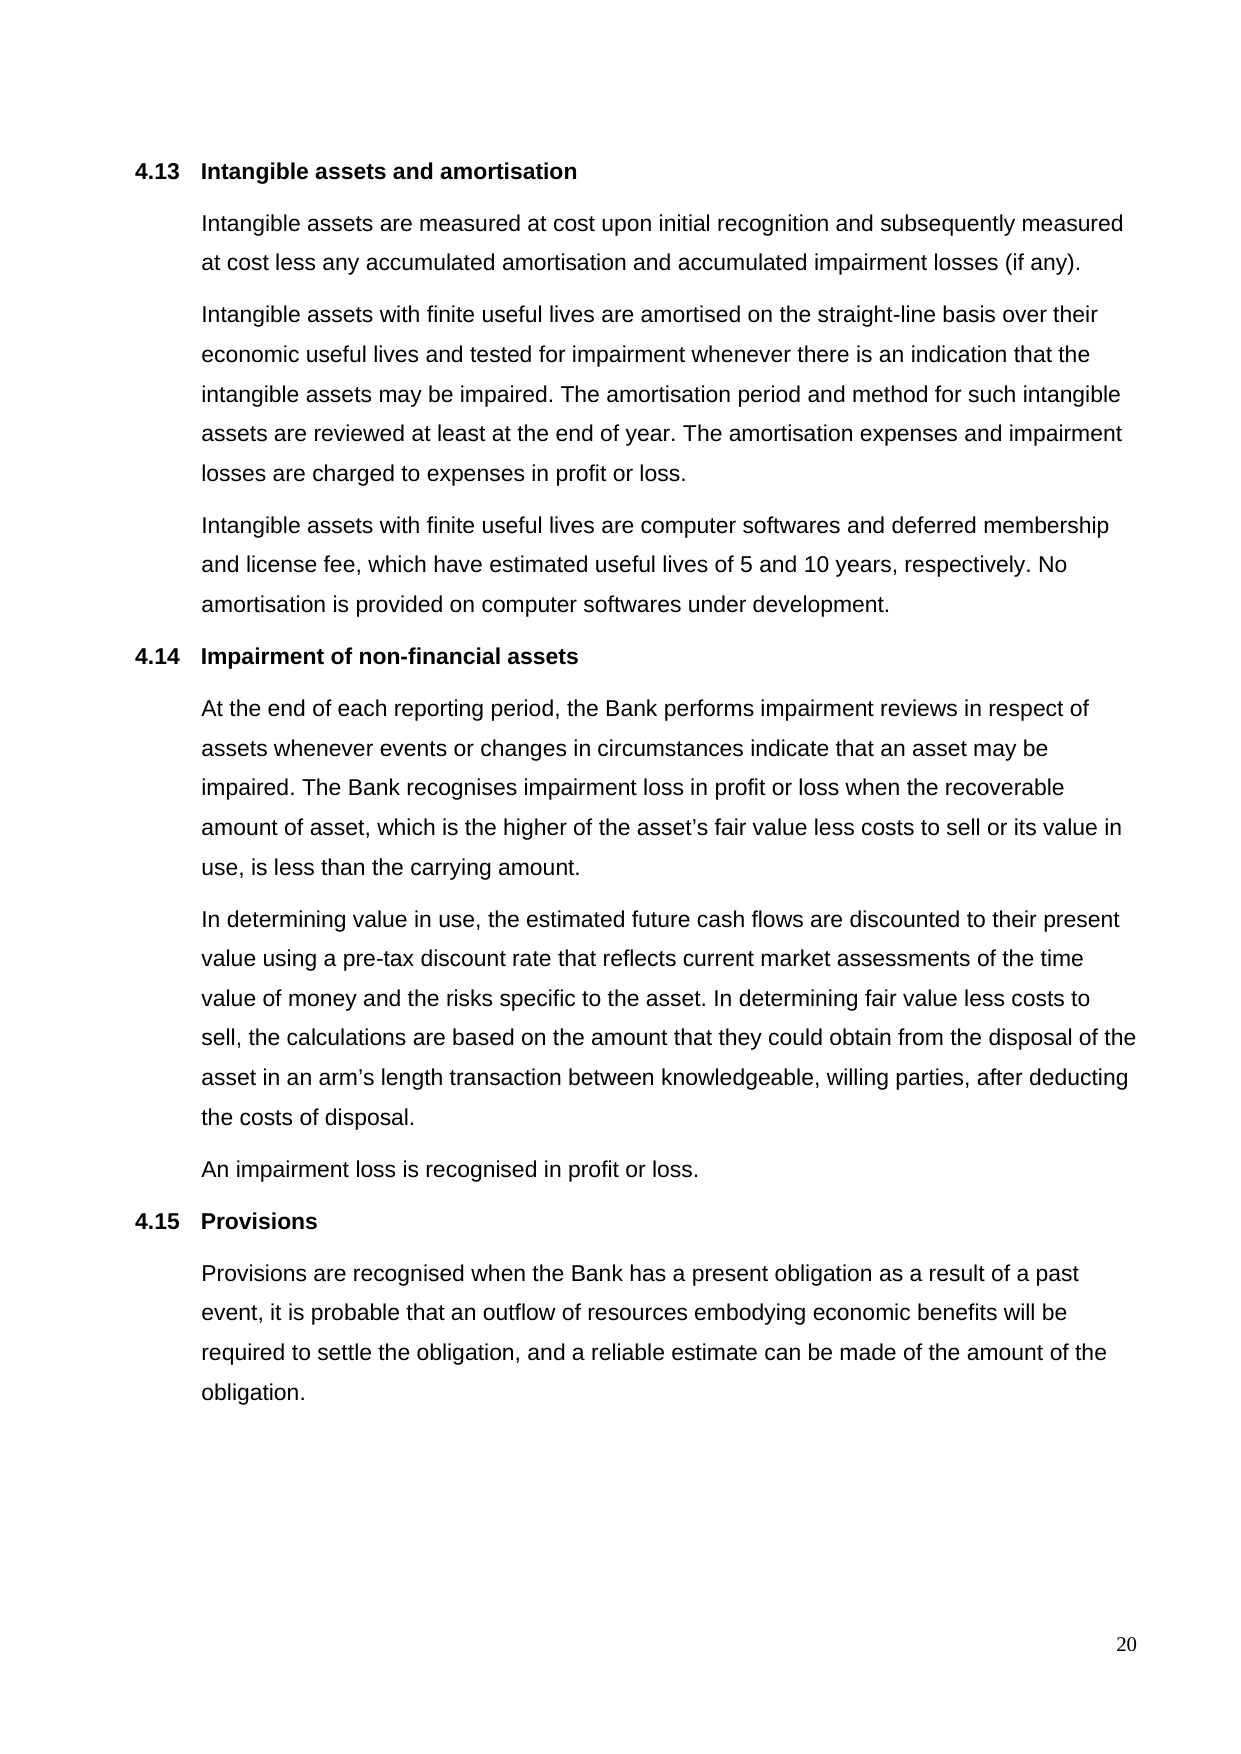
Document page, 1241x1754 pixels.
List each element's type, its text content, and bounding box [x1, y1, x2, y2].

text In determining value in use, the estimated future cash flows are discounted to their present value using a pre-tax discount rate that reflects current market assessments of the time value of money and the risks specific to the asset. In determining fair value less costs to sell, the calculations are based on the amount that they could obtain from the disposal of the asset in an arm’s length transaction between knowledgeable, willing parties, after deducting the costs of disposal. [201, 895, 1137, 1133]
text 4.13 Intangible assets and amortisation [135, 147, 1141, 187]
text Intangible assets are measured at cost upon initial recognition and subsequently measured at cost less any accumulated amortisation and accumulated impairment losses (if any). [201, 199, 1137, 279]
text 4.14 Impairment of non-financial assets [135, 633, 1141, 672]
text An impairment loss is recognised in profit or loss. [201, 1145, 1137, 1185]
text Intangible assets with finite useful lives are amortised on the straight-line basis over their economic useful lives and tested for impairment whenever there is an indication that the intangible assets may be impaired. The amortisation period and method for such intangible assets are reviewed at least at the end of year. The amortisation expenses and impairment losses are charged to expenses in profit or loss. [201, 291, 1137, 489]
text At the end of each reporting period, the Bank performs impairment reviews in respect of assets whenever events or changes in circumstances indicate that an asset may be impaired. The Bank recognises impairment loss in profit or loss when the recoverable amount of asset, which is the higher of the asset’s fair value less costs to sell or its value in use, is less than the carrying amount. [201, 685, 1137, 883]
text Intangible assets with finite useful lives are computer softwares and deferred membership and license fee, which have estimated useful lives of 5 and 10 years, respectively. No amortisation is provided on computer softwares under development. [201, 502, 1137, 620]
text Provisions are recognised when the Bank has a present obligation as a result of a past event, it is probable that an outflow of resources embodying economic benefits will be required to settle the obligation, and a reliable estimate can be made of the amount of the obligation. [201, 1249, 1137, 1408]
text 4.15 Provisions [135, 1197, 1141, 1237]
